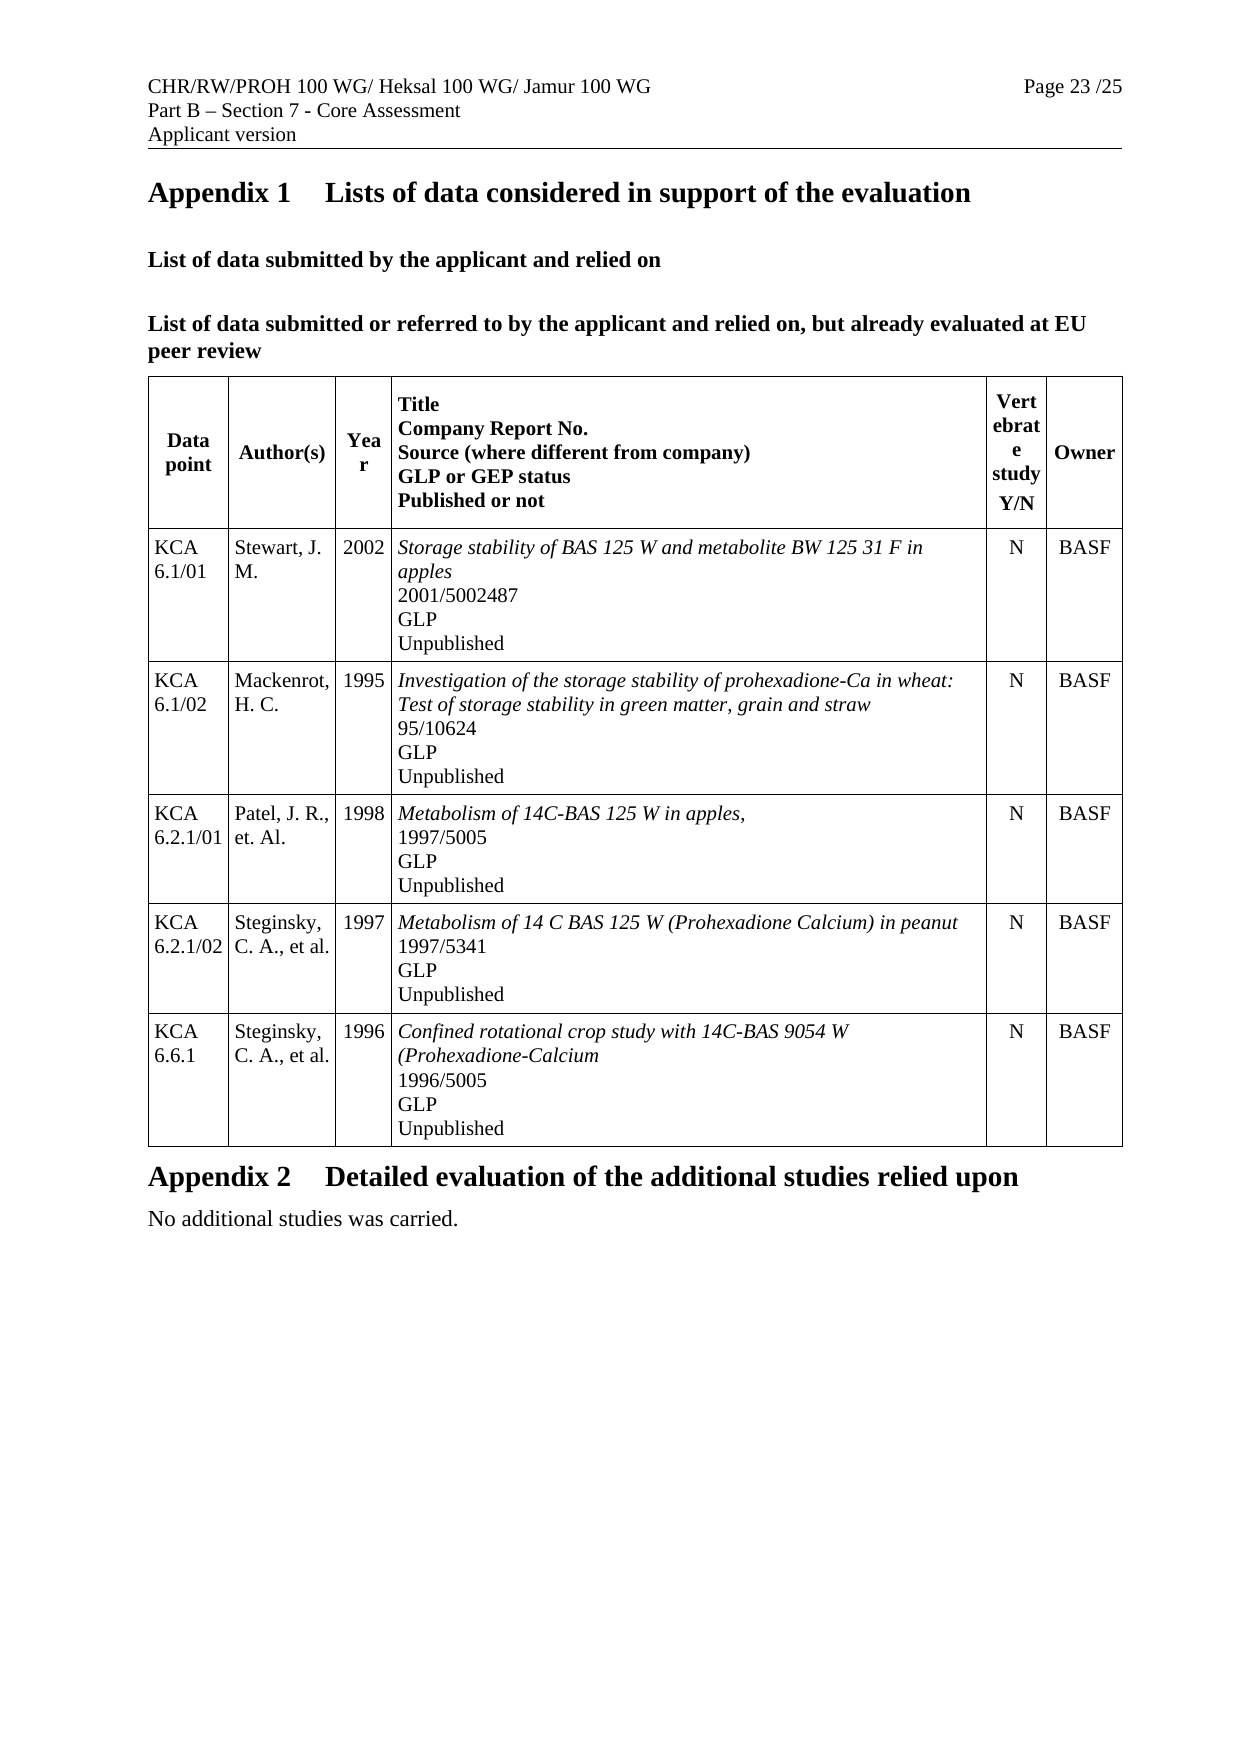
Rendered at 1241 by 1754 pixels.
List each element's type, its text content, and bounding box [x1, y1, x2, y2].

text List of data submitted or referred to by the applicant and relied on, but already evaluated at EU peer review [148, 310, 1122, 363]
table_header Data point [149, 377, 228, 528]
table_cell BASF [1047, 795, 1122, 903]
table_cell N [987, 795, 1046, 903]
table_cell Steginsky, C. A., et al. [229, 1014, 335, 1146]
table_cell N [987, 1014, 1046, 1146]
table_cell Mackenrot, H. C. [229, 662, 335, 794]
text Lists of data considered in support of the evaluation [148, 176, 1122, 209]
table_header Title Company Report No. Source (where different from company) GLP or GEP status Published or not [392, 377, 986, 528]
table_cell Investigation of the storage stability of prohexadione-Ca in wheat: Test of storage stability in green matter, grain and straw 95/10624 GLP Unpublished [392, 662, 986, 794]
table_cell N [987, 662, 1046, 794]
table_cell KCA 6.6.1 [149, 1014, 228, 1146]
table_cell 2002 [336, 529, 391, 661]
text List of data submitted by the applicant and relied on [148, 247, 1122, 273]
text Detailed evaluation of the additional studies relied upon [148, 1159, 1122, 1193]
table_cell Steginsky, C. A., et al. [229, 904, 335, 1012]
table_cell Stewart, J. M. [229, 529, 335, 661]
table_cell Metabolism of 14C-BAS 125 W in apples, 1997/5005 GLP Unpublished [392, 795, 986, 903]
table_cell 1998 [336, 795, 391, 903]
table_cell KCA 6.2.1/02 [149, 904, 228, 1012]
table_header Owner [1047, 377, 1122, 528]
table_cell BASF [1047, 1014, 1122, 1146]
table_cell KCA 6.1/02 [149, 662, 228, 794]
table_cell Metabolism of 14 C BAS 125 W (Prohexadione Calcium) in peanut 1997/5341 GLP Unpublished [392, 904, 986, 1012]
table_cell KCA 6.1/01 [149, 529, 228, 661]
table_cell N [987, 904, 1046, 1012]
table_cell KCA 6.2.1/01 [149, 795, 228, 903]
table_cell BASF [1047, 904, 1122, 1012]
table_cell Confined rotational crop study with 14C-BAS 9054 W (Prohexadione-Calcium 1996/5005 GLP Unpublished [392, 1014, 986, 1146]
table_cell BASF [1047, 529, 1122, 661]
table_cell 1997 [336, 904, 391, 1012]
table_cell Patel, J. R., et. Al. [229, 795, 335, 903]
table_header Vertebrate study Y/N [987, 377, 1046, 528]
text No additional studies was carried. [148, 1205, 1122, 1232]
table_cell 1995 [336, 662, 391, 794]
table_cell N [987, 529, 1046, 661]
table_header Year [336, 377, 391, 528]
table_header Author(s) [229, 377, 335, 528]
table_cell Storage stability of BAS 125 W and metabolite BW 125 31 F in apples 2001/5002487 GLP Unpublished [392, 529, 986, 661]
table_cell 1996 [336, 1014, 391, 1146]
table_cell BASF [1047, 662, 1122, 794]
